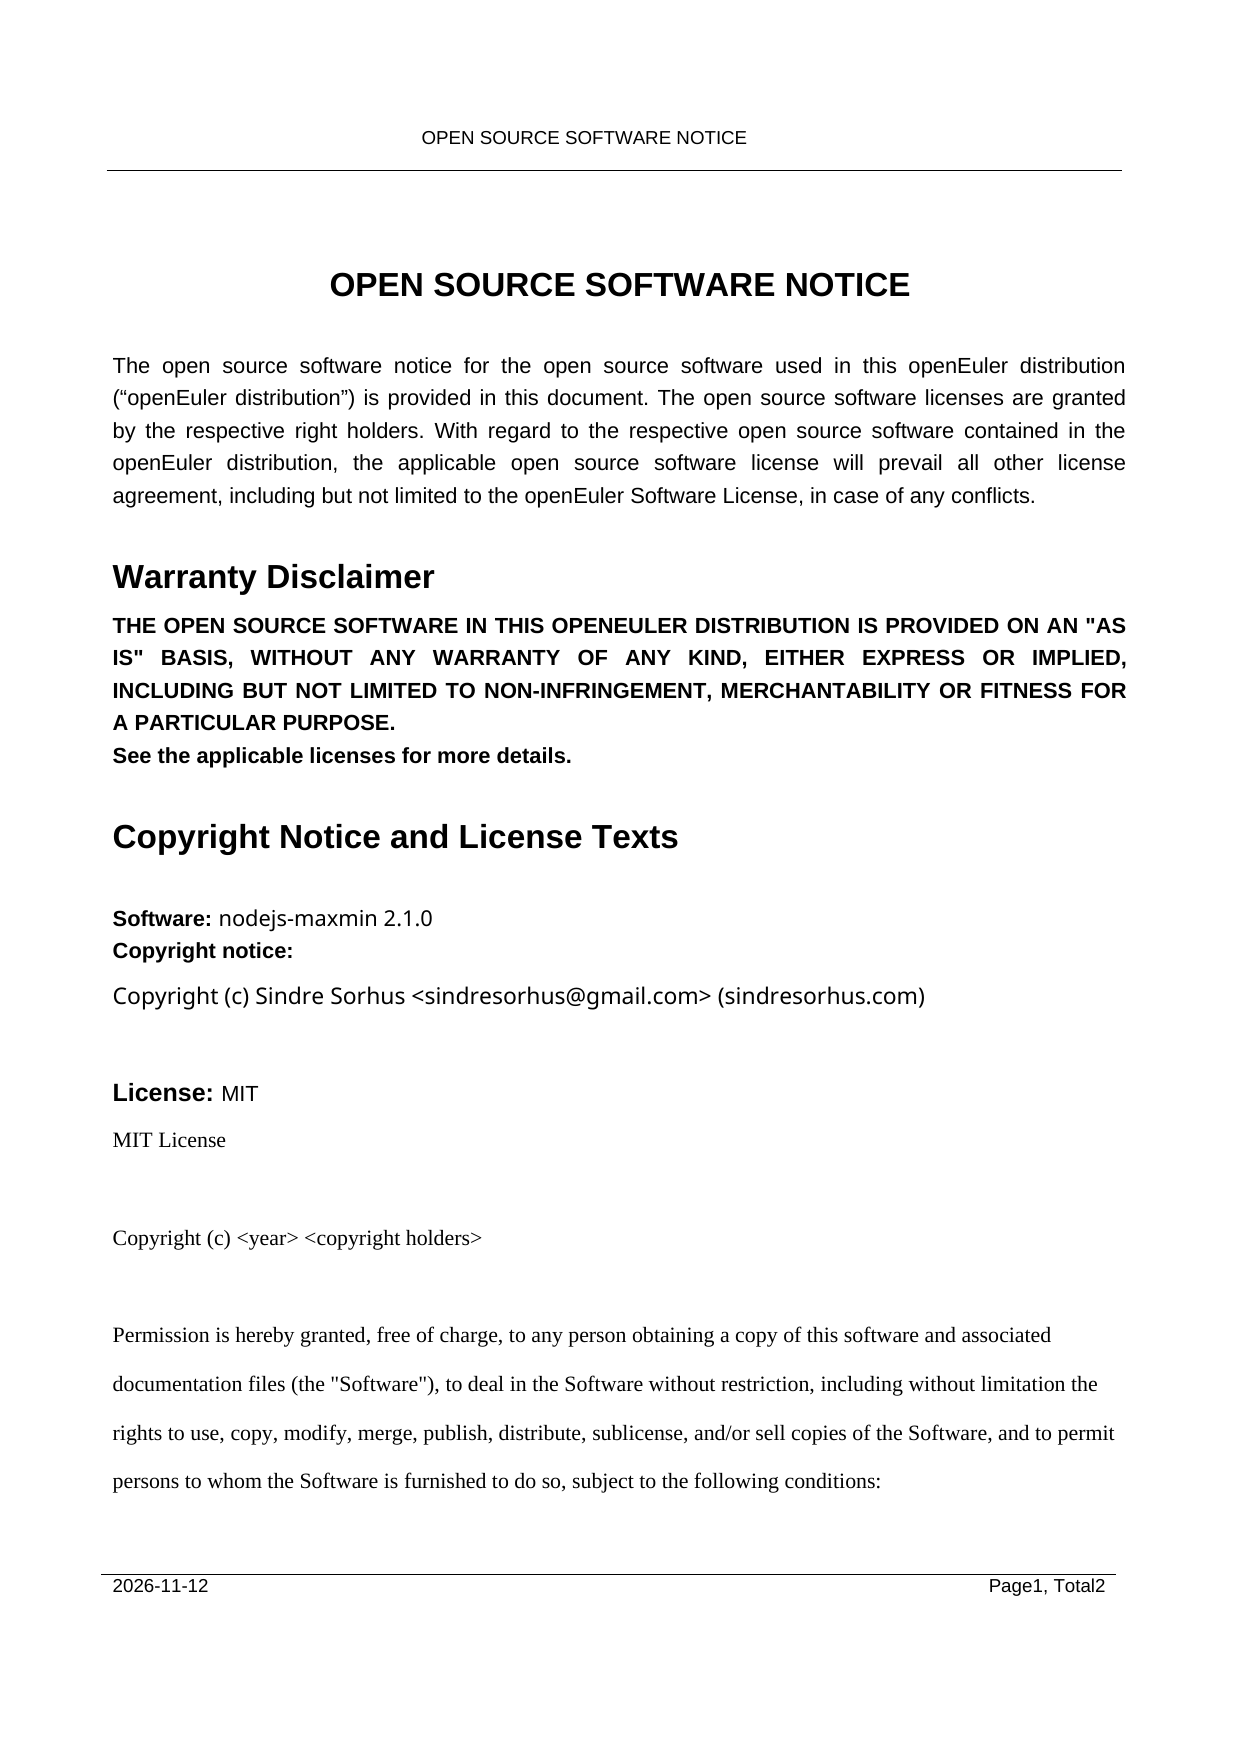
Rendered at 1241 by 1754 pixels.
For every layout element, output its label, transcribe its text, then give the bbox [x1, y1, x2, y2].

text Copyright (c) Sindre Sorhus <sindresorhus@gmail.com> (sindresorhus.com) [112, 979, 1128, 1060]
text Software: nodejs-maxmin 2.1.0 [112, 901, 1128, 934]
text License: MIT [112, 1077, 1128, 1109]
text Copyright Notice and License Texts [112, 804, 1128, 869]
text THE OPEN SOURCE SOFTWARE IN THIS OPENEULER DISTRIBUTION IS PROVIDED ON AN "AS IS" BASIS, WITHOUT ANY WARRANTY OF ANY KIND, EITHER EXPRESS OR IMPLIED, INCLUDING BUT NOT LIMITED TO NON-INFRINGEMENT, MERCHANTABILITY OR FITNESS FOR A PARTICULAR PURPOSE. See the applicable licenses for more details. [112, 609, 1128, 771]
text The open source software notice for the open source software used in this openEuler distribution (“openEuler distribution”) is provided in this document. The open source software licenses are granted by the respective right holders. With regard to the respective open source software contained in the openEuler distribution, the applicable open source software license will prevail all other license agreement, including but not limited to the openEuler Software License, in case of any conflicts. [112, 349, 1128, 511]
text Copyright notice: [112, 934, 1128, 966]
text OPEN SOURCE SOFTWARE NOTICE [112, 251, 1128, 316]
text Warranty Disclaimer [112, 544, 1128, 609]
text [112, 1123, 1128, 1497]
